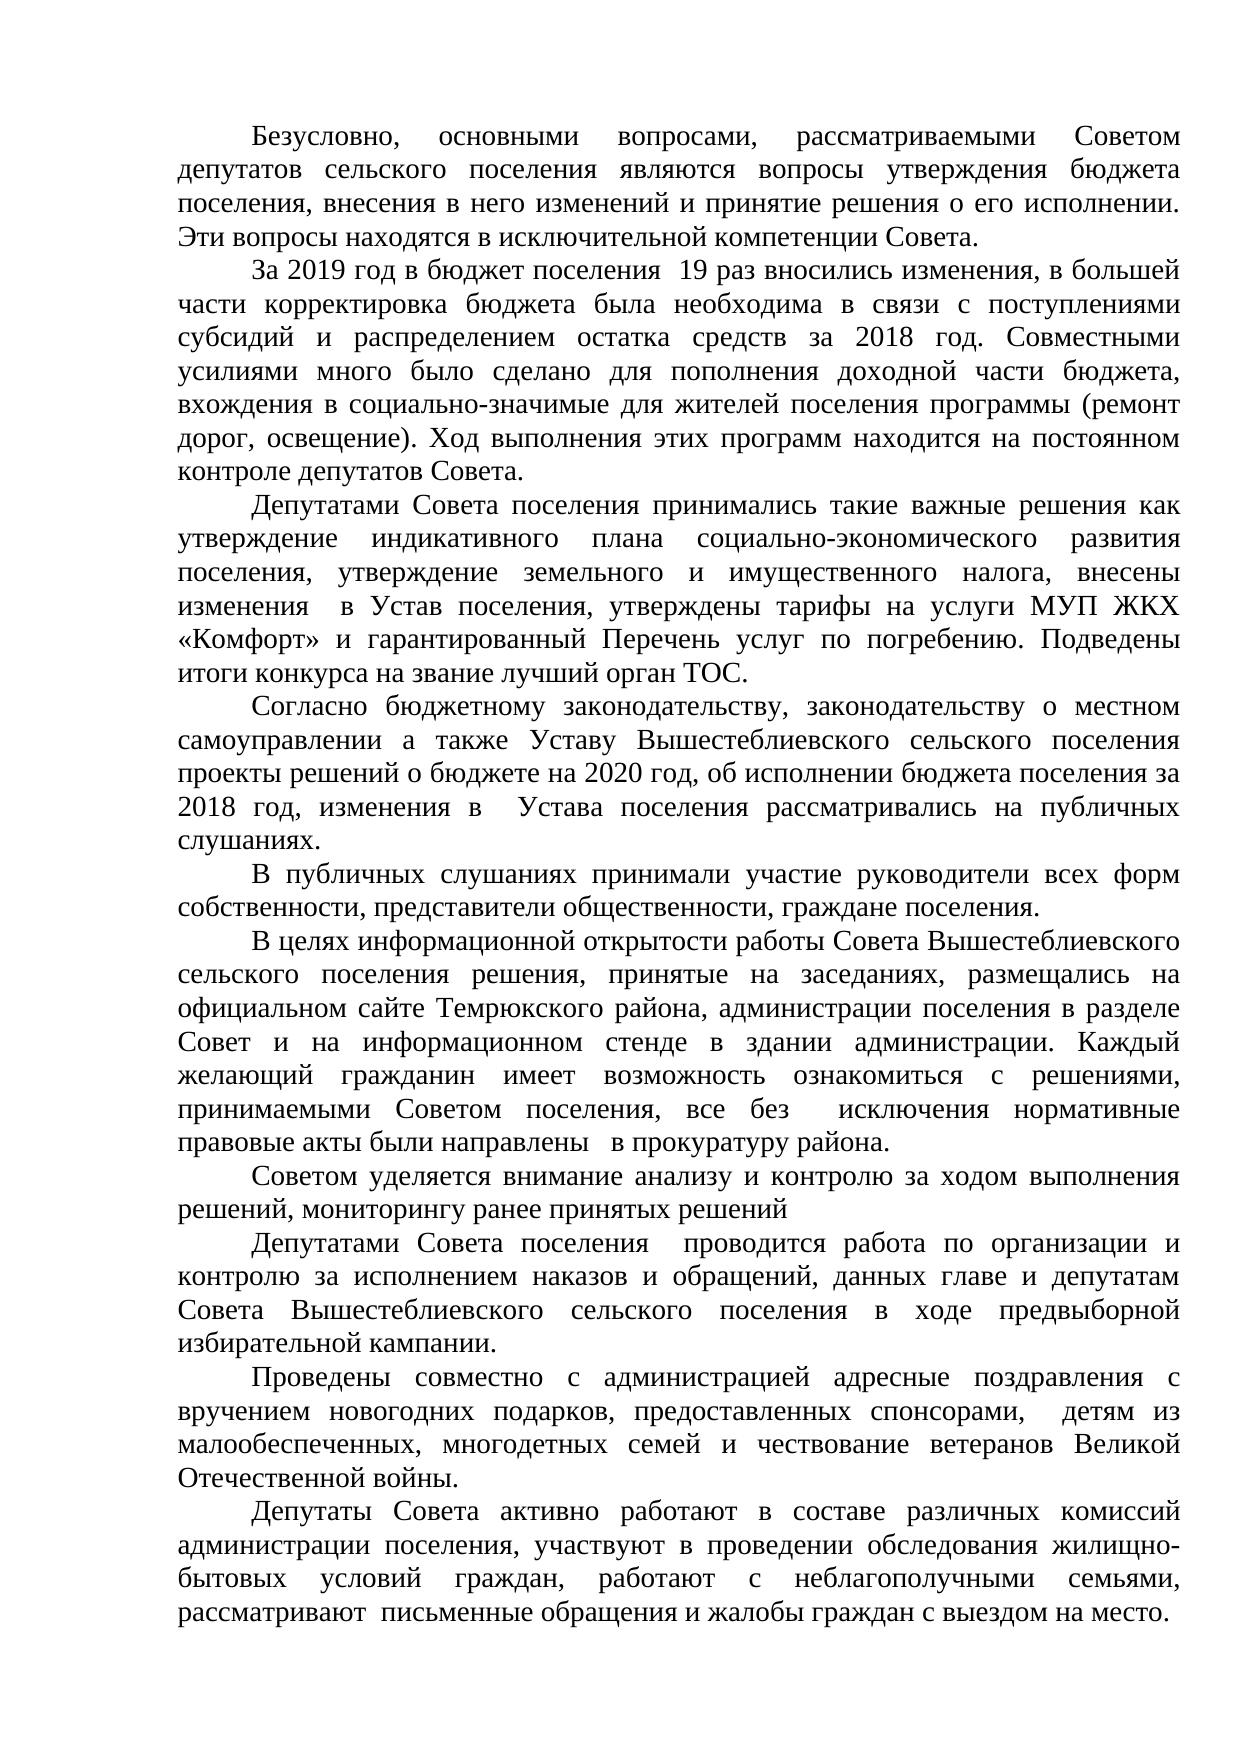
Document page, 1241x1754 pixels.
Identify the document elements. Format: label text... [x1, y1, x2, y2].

text В целях информационной открытости работы Совета Вышестеблиевского сельского поселения решения, принятые на заседаниях, размещались на официальном сайте Темрюкского района, администрации поселения в разделе Совет и на информационном стенде в здании администрации. Каждый желающий гражданин имеет возможность ознакомиться с решениями, принимаемыми Советом поселения, все без исключения нормативные правовые акты были направлены в прокуратуру района. [177, 923, 1181, 1158]
text Депутатами Совета поселения проводится работа по организации и контролю за исполнением наказов и обращений, данных главе и депутатам Совета Вышестеблиевского сельского поселения в ходе предвыборной избирательной кампании. [177, 1225, 1181, 1359]
text Безусловно, основными вопросами, рассматриваемыми Советом депутатов сельского поселения являются вопросы утверждения бюджета поселения, внесения в него изменений и принятие решения о его исполнении. Эти вопросы находятся в исключительной компетенции Совета. [177, 118, 1181, 252]
text В публичных слушаниях принимали участие руководители всех форм собственности, представители общественности, граждане поселения. [177, 856, 1181, 923]
text Депутатами Совета поселения принимались такие важные решения как утверждение индикативного плана социально-экономического развития поселения, утверждение земельного и имущественного налога, внесены изменения в Устав поселения, утверждены тарифы на услуги МУП ЖКХ «Комфорт» и гарантированный Перечень услуг по погребению. Подведены итоги конкурса на звание лучший орган ТОС. [177, 487, 1181, 688]
text Советом уделяется внимание анализу и контролю за ходом выполнения решений, мониторингу ранее принятых решений [177, 1158, 1181, 1225]
text За 2019 год в бюджет поселения 19 раз вносились изменения, в большей части корректировка бюджета была необходима в связи с поступлениями субсидий и распределением остатка средств за 2018 год. Совместными усилиями много было сделано для пополнения доходной части бюджета, вхождения в социально-значимые для жителей поселения программы (ремонт дорог, освещение). Ход выполнения этих программ находится на постоянном контроле депутатов Совета. [177, 252, 1181, 487]
text Депутаты Совета активно работают в составе различных комиссий администрации поселения, участвуют в проведении обследования жилищно-бытовых условий граждан, работают с неблагополучными семьями, рассматривают письменные обращения и жалобы граждан с выездом на место. [177, 1493, 1181, 1627]
text Проведены совместно с администрацией адресные поздравления с вручением новогодних подарков, предоставленных спонсорами, детям из малообеспеченных, многодетных семей и чествование ветеранов Великой Отечественной войны. [177, 1359, 1181, 1493]
text Согласно бюджетному законодательству, законодательству о местном самоуправлении а также Уставу Вышестеблиевского сельского поселения проекты решений о бюджете на 2020 год, об исполнении бюджета поселения за 2018 год, изменения в Устава поселения рассматривались на публичных слушаниях. [177, 688, 1181, 856]
